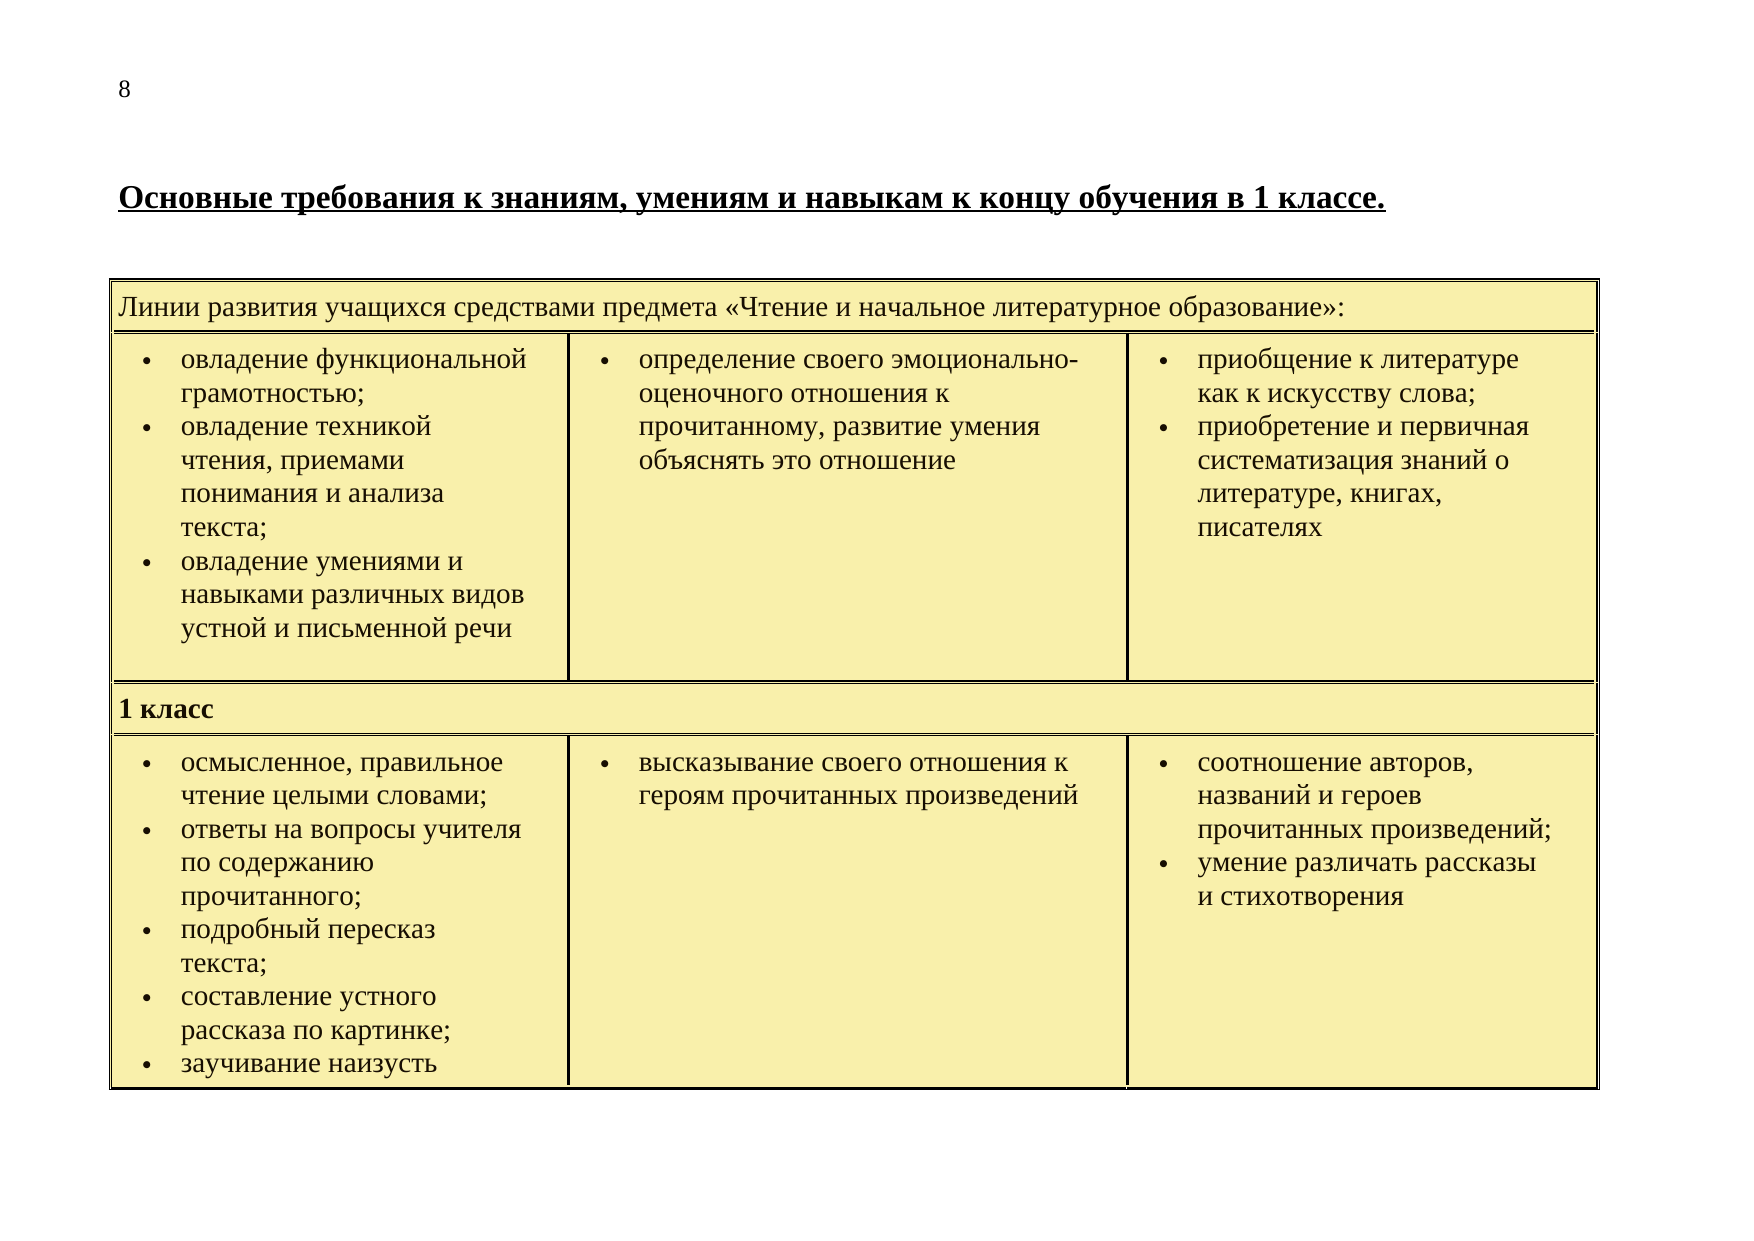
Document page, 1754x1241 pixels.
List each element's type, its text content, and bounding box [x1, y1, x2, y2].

table_header Линии развития учащихся средствами предмета «Чтение и начальное литературное образование»: [112, 282, 1596, 330]
table_cell овладение функциональной грамотностью; овладение техникой чтения, приемами понимания и анализа текста; овладение умениями и навыками различных видов устной и письменной речи [112, 330, 567, 680]
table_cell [568, 736, 1127, 1087]
table_cell определение своего эмоционально-оценочного отношения к прочитанному, развитие умения объяснять это отношение [570, 334, 1126, 680]
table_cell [1127, 733, 1598, 1087]
text Основные требования к знаниям, умениям и навыкам к концу обучения в 1 классе. [118, 177, 1636, 216]
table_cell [110, 733, 568, 1087]
table_cell приобщение к литературе как к искусству слова; приобретение и первичная систематизация знаний о литературе, книгах, писателях [1129, 330, 1597, 680]
table_cell 1 класс [112, 680, 1597, 733]
